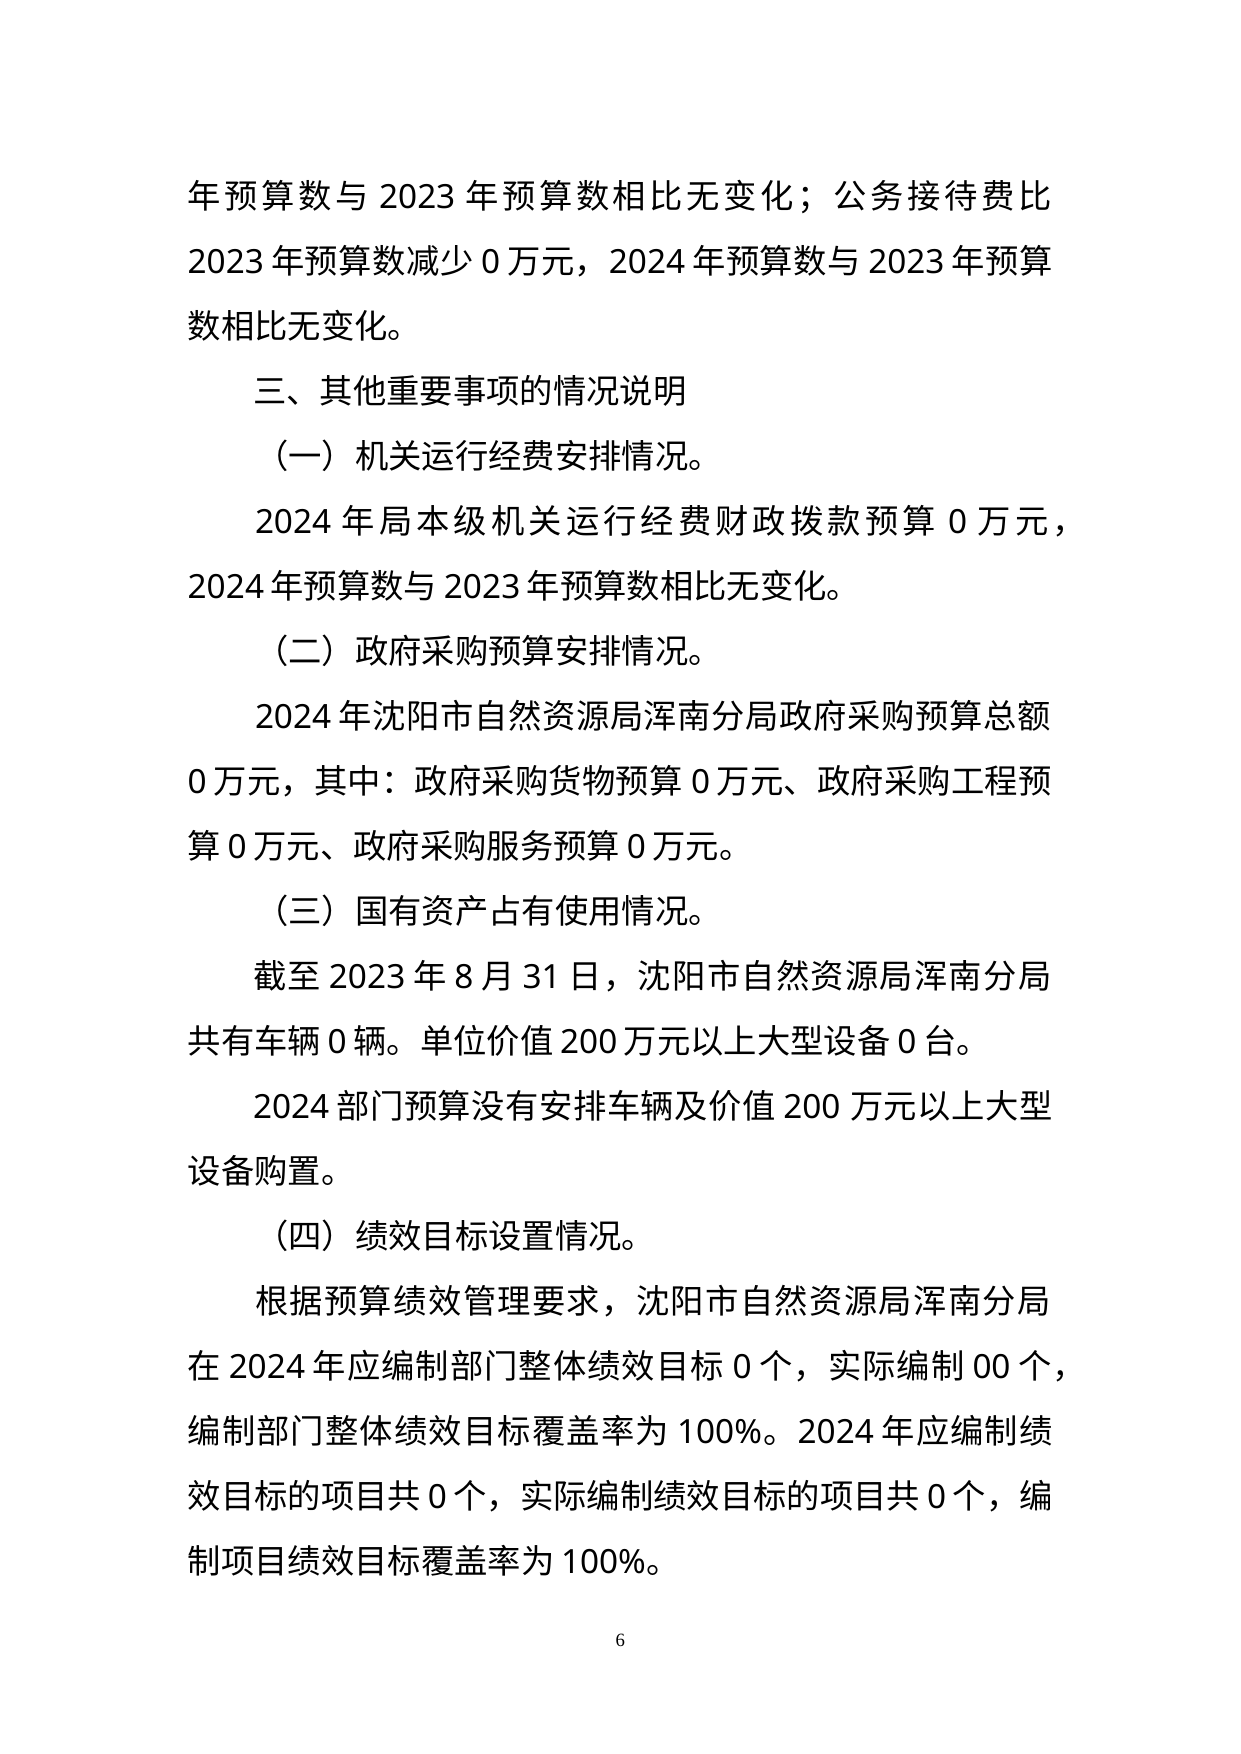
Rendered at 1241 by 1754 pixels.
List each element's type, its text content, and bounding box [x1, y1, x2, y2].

text 2024年沈阳市自然资源局浑南分局政府采购预算总额0万元，其中：政府采购货物预算0万元、政府采购工程预算0万元、政府采购服务预算0万元。 [187, 682, 1053, 877]
text （二）政府采购预算安排情况。 [187, 617, 1053, 682]
text 根据预算绩效管理要求，沈阳市自然资源局浑南分局在2024年应编制部门整体绩效目标0个，实际编制00个，编制部门整体绩效目标覆盖率为100%。2024年应编制绩效目标的项目共0个，实际编制绩效目标的项目共0个，编制项目绩效目标覆盖率为100%。 [187, 1267, 1053, 1592]
text （三）国有资产占有使用情况。 [187, 877, 1053, 942]
text （一）机关运行经费安排情况。 [187, 422, 1053, 487]
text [187, 162, 1053, 357]
text 截至2023年8月31日，沈阳市自然资源局浑南分局共有车辆0辆。单位价值200万元以上大型设备0台。 [187, 942, 1053, 1072]
text 2024部门预算没有安排车辆及价值200 万元以上大型设备购置。 [187, 1072, 1053, 1202]
text 2024年局本级机关运行经费财政拨款预算0万元，2024年预算数与2023年预算数相比无变化。 [187, 487, 1053, 617]
text （四）绩效目标设置情况。 [187, 1202, 1053, 1267]
text 三、其他重要事项的情况说明 [187, 357, 1053, 422]
